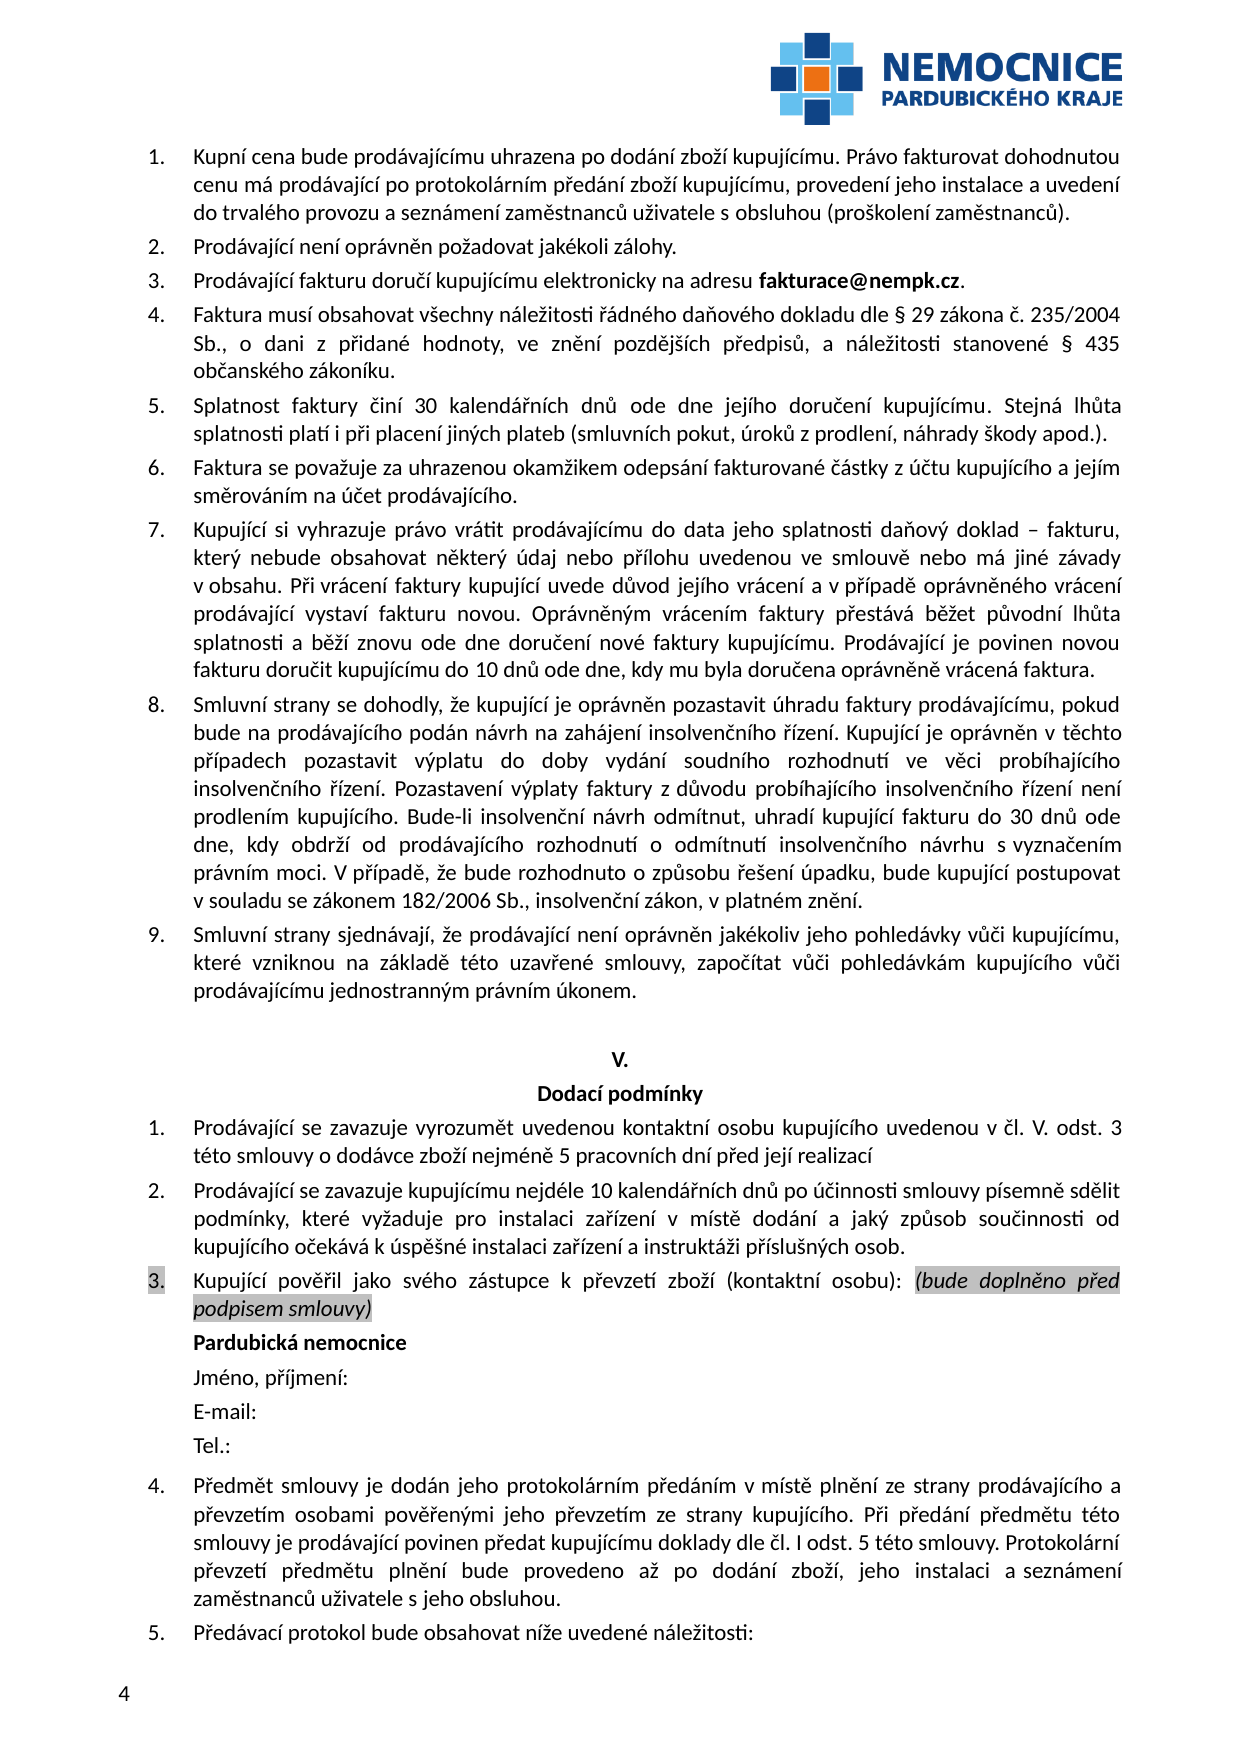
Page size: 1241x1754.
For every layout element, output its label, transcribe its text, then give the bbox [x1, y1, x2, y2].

text Jméno, příjmení: [193, 1363, 1122, 1391]
list Předmět smlouvy je dodán jeho protokolárním předáním v místě plnění ze strany prodávajícího a převzetím osobami pověřenými jeho převzetím ze strany kupujícího. Při předání předmětu této smlouvy je prodávající povinen předat kupujícímu doklady dle čl. I odst. 5 této smlouvy. Protokolární převzetí předmětu plnění bude provedeno až po dodání zboží, jeho instalaci a seznámení zaměstnanců uživatele s jeho obsluhou. [148, 1472, 1122, 1612]
list Faktura musí obsahovat všechny náležitosti řádného daňového dokladu dle § 29 zákona č. 235/2004 Sb., o dani z přidané hodnoty, ve znění pozdějších předpisů, a náležitosti stanovené § 435 občanského zákoníku. [148, 301, 1122, 385]
list Kupní cena bude prodávajícímu uhrazena po dodání zboží kupujícímu. Právo fakturovat dohodnutou cenu má prodávající po protokolárním předání zboží kupujícímu, provedení jeho instalace a uvedení do trvalého provozu a seznámení zaměstnanců uživatele s obsluhou (proškolení zaměstnanců). [148, 142, 1122, 226]
text Tel.: [193, 1431, 1122, 1459]
list Kupující pověřil jako svého zástupce k převzetí zboží (kontaktní osobu): (bude doplněno před podpisem smlouvy) [148, 1266, 1122, 1322]
text Pardubická nemocnice [193, 1328, 1122, 1356]
list Smluvní strany sjednávají, že prodávající není oprávněn jakékoliv jeho pohledávky vůči kupujícímu, které vzniknou na základě této uzavřené smlouvy, započítat vůči pohledávkám kupujícího vůči prodávajícímu jednostranným právním úkonem. [148, 920, 1122, 1004]
list Předávací protokol bude obsahovat níže uvedené náležitosti: [148, 1618, 1122, 1646]
list Prodávající není oprávněn požadovat jakékoli zálohy. [148, 232, 1122, 260]
picture [769, 31, 1123, 126]
list Splatnost faktury činí 30 kalendářních dnů ode dne jejího doručení kupujícímu. Stejná lhůta splatnosti platí i při placení jiných plateb (smluvních pokut, úroků z prodlení, náhrady škody apod.). [148, 391, 1122, 447]
list Prodávající se zavazuje vyrozumět uvedenou kontaktní osobu kupujícího uvedenou v čl. V. odst. 3 této smlouvy o dodávce zboží nejméně 5 pracovních dní před její realizací [148, 1113, 1122, 1169]
text Dodací podmínky [118, 1079, 1122, 1107]
list Faktura se považuje za uhrazenou okamžikem odepsání fakturované částky z účtu kupujícího a jejím směrováním na účet prodávajícího. [148, 453, 1122, 509]
list Prodávající fakturu doručí kupujícímu elektronicky na adresu fakturace@nempk.cz. [148, 266, 1122, 294]
list Smluvní strany se dohodly, že kupující je oprávněn pozastavit úhradu faktury prodávajícímu, pokud bude na prodávajícího podán návrh na zahájení insolvenčního řízení. Kupující je oprávněn v těchto případech pozastavit výplatu do doby vydání soudního rozhodnutí ve věci probíhajícího insolvenčního řízení. Pozastavení výplaty faktury z důvodu probíhajícího insolvenčního řízení není prodlením kupujícího. Bude-li insolvenční návrh odmítnut, uhradí kupující fakturu do 30 dnů ode dne, kdy obdrží od prodávajícího rozhodnutí o odmítnutí insolvenčního návrhu s vyznačením právním moci. V případě, že bude rozhodnuto o způsobu řešení úpadku, bude kupující postupovat v souladu se zákonem 182/2006 Sb., insolvenční zákon, v platném znění. [148, 690, 1122, 914]
list Prodávající se zavazuje kupujícímu nejdéle 10 kalendářních dnů po účinnosti smlouvy písemně sdělit podmínky, které vyžaduje pro instalaci zařízení v místě dodání a jaký způsob součinnosti od kupujícího očekává k úspěšné instalaci zařízení a instruktáži příslušných osob. [148, 1176, 1122, 1260]
text v. [118, 1045, 1122, 1073]
list Kupující si vyhrazuje právo vrátit prodávajícímu do data jeho splatnosti daňový doklad – fakturu, který nebude obsahovat některý údaj nebo přílohu uvedenou ve smlouvě nebo má jiné závady v obsahu. Při vrácení faktury kupující uvede důvod jejího vrácení a v případě oprávněného vrácení prodávající vystaví fakturu novou. Oprávněným vrácením faktury přestává běžet původní lhůta splatnosti a běží znovu ode dne doručení nové faktury kupujícímu. Prodávající je povinen novou fakturu doručit kupujícímu do 10 dnů ode dne, kdy mu byla doručena oprávněně vrácená faktura. [148, 516, 1122, 684]
text E-mail: [193, 1397, 1122, 1425]
